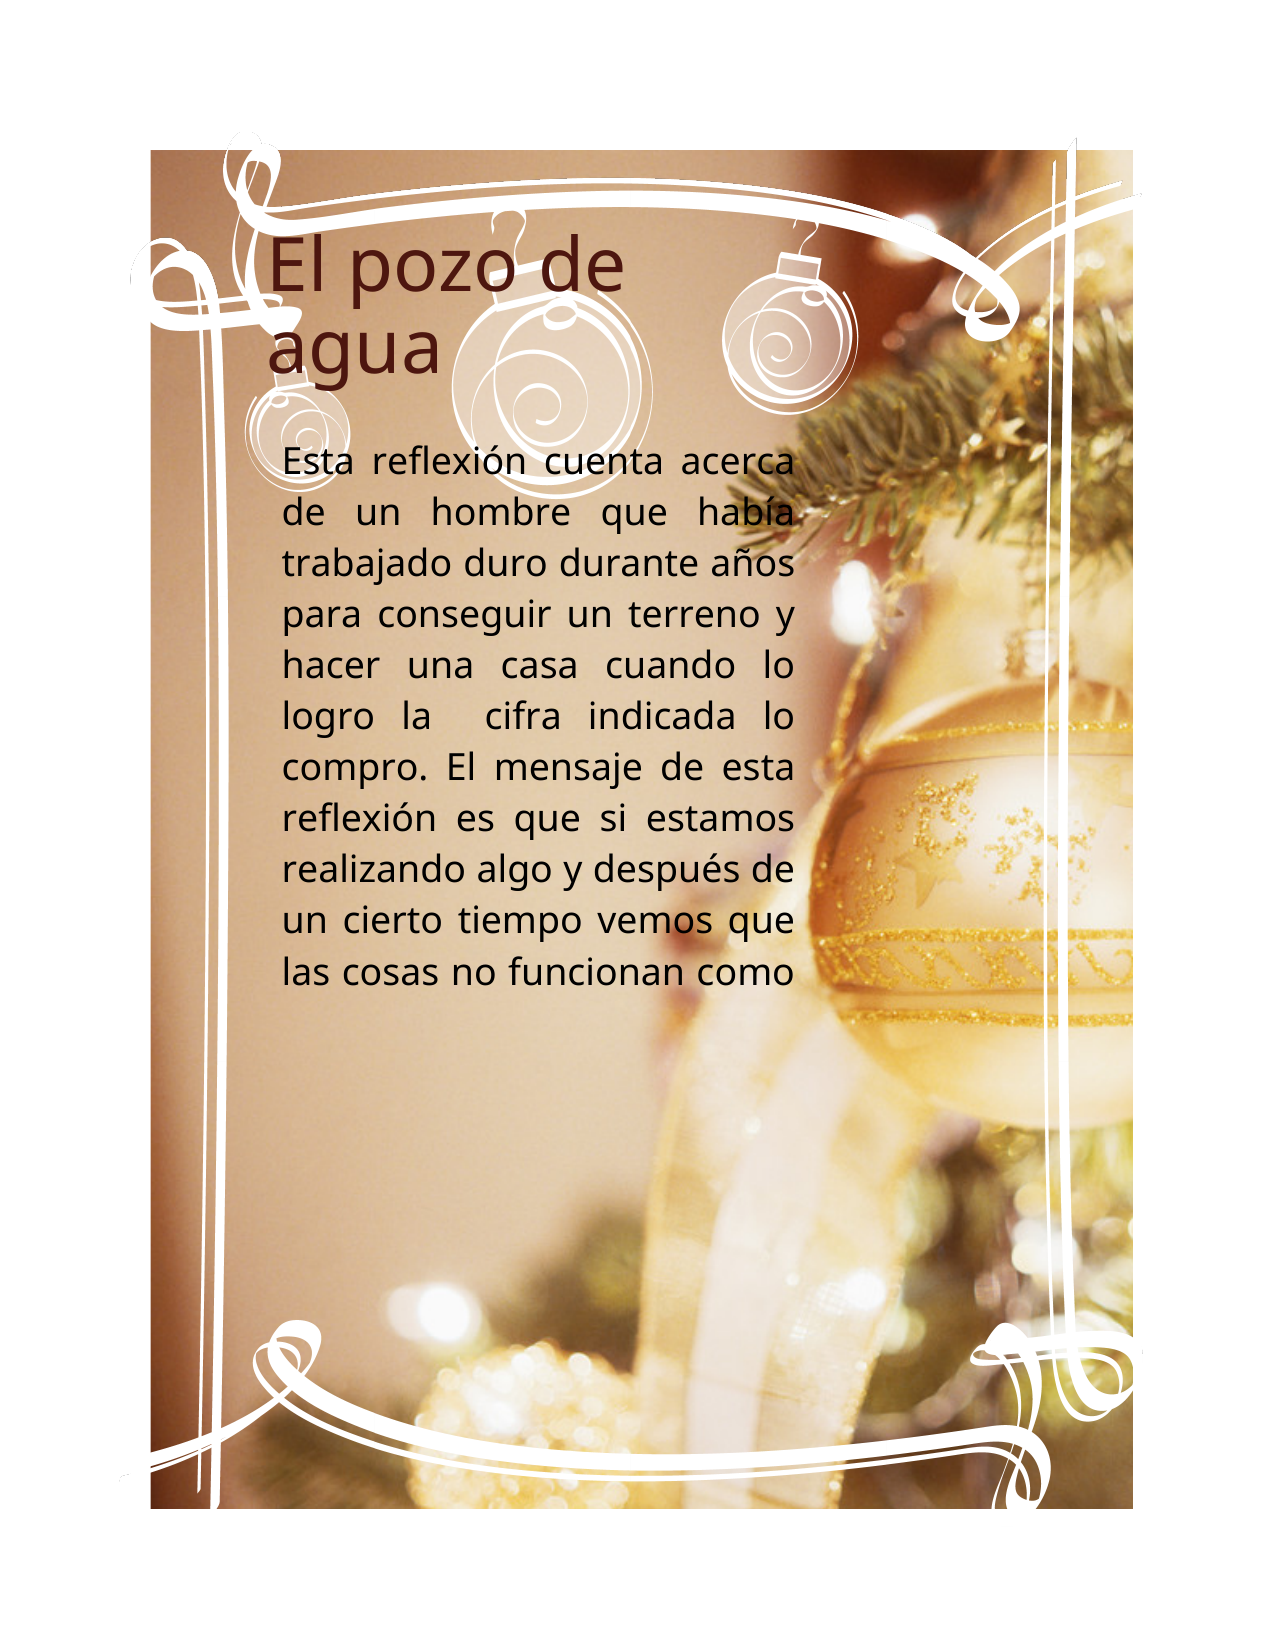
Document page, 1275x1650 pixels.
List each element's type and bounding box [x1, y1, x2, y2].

picture [119, 132, 1143, 1527]
